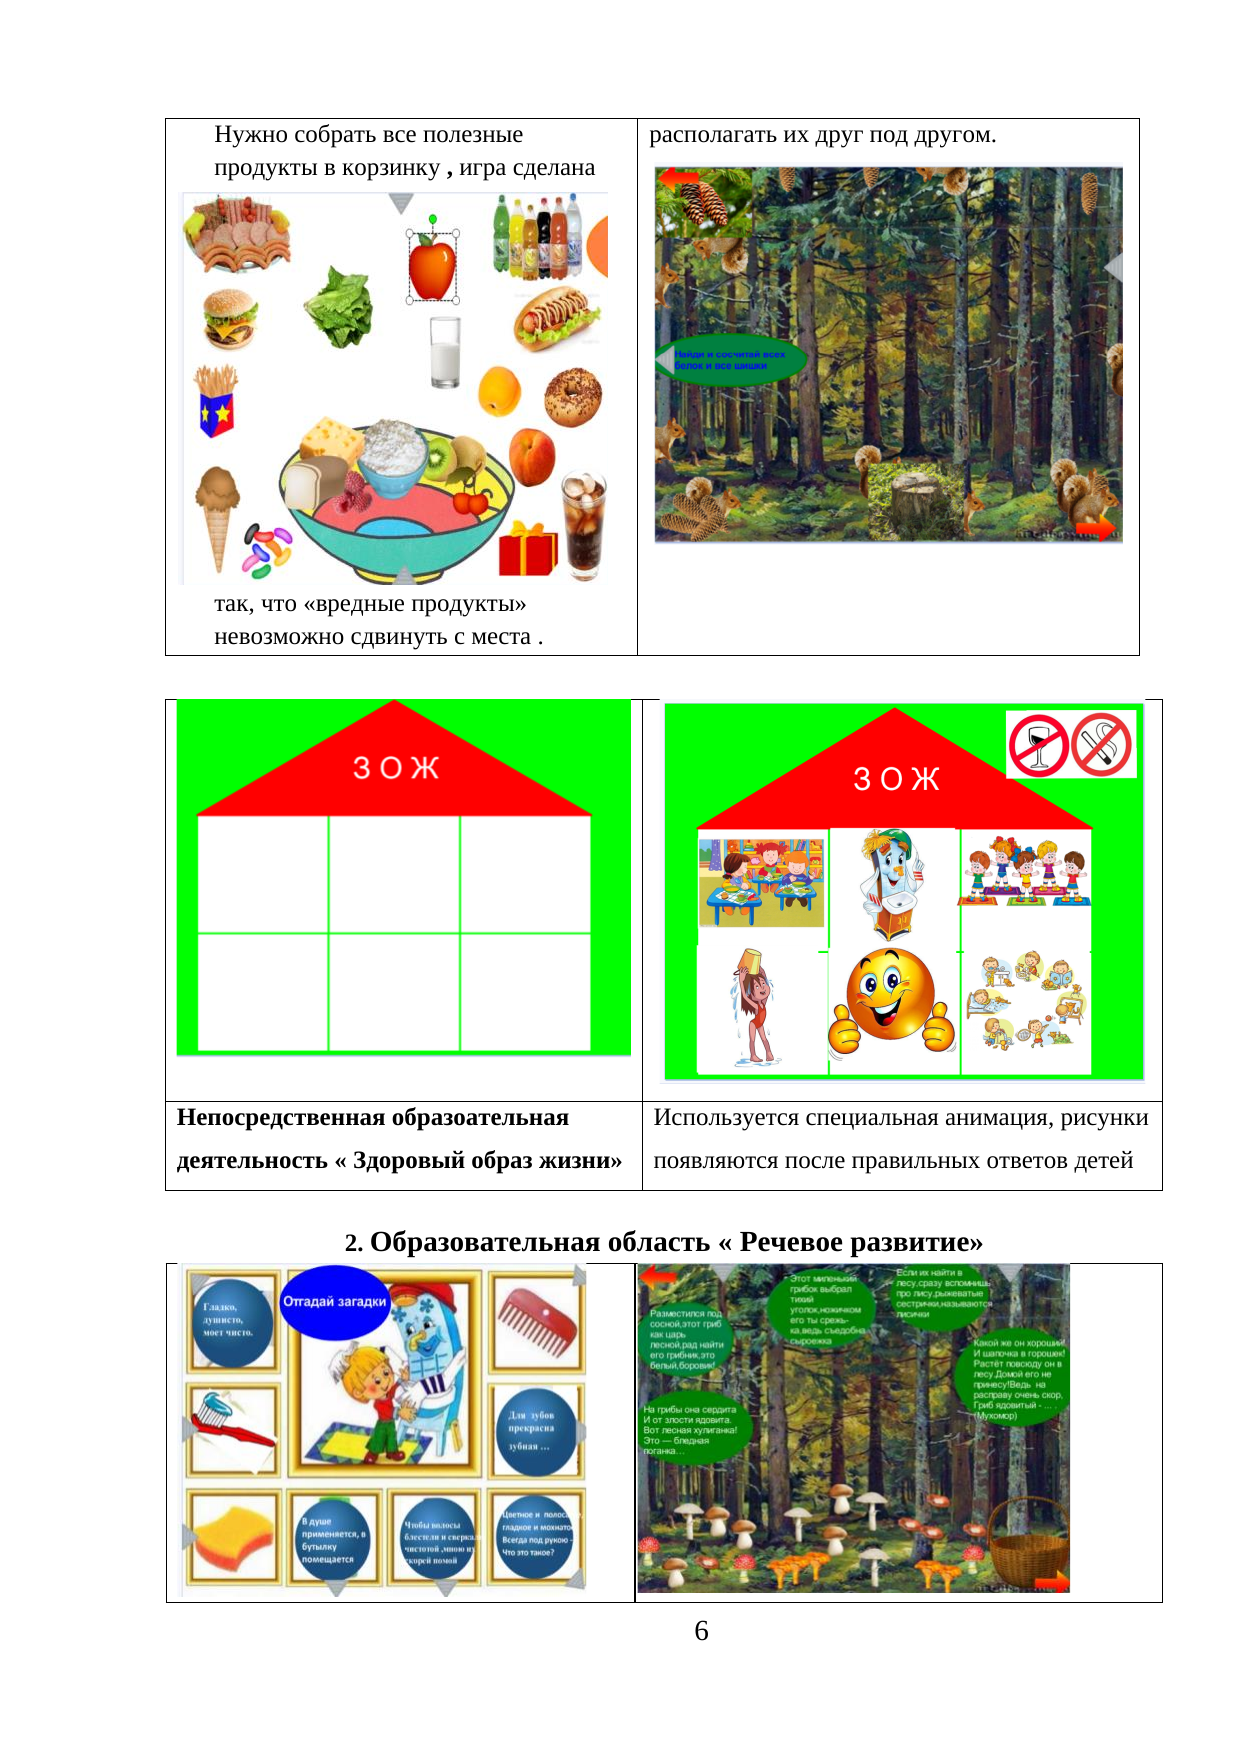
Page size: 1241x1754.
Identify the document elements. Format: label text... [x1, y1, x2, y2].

table_header [166, 700, 642, 1101]
picture [177, 1263, 587, 1597]
picture [636, 1263, 1071, 1592]
table_header [167, 1264, 634, 1602]
table_header [643, 700, 1162, 1101]
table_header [166, 119, 637, 654]
picture [176, 699, 631, 1058]
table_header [638, 119, 1139, 654]
text 2. Образовательная область « Речевое развитие» [177, 1224, 1152, 1258]
table_header [636, 1264, 1162, 1602]
table_cell Используется специальная анимация, рисунки появляются после правильных ответов детей [643, 1102, 1162, 1190]
picture [654, 162, 1123, 545]
picture [176, 192, 608, 583]
picture [659, 699, 1146, 1084]
table_cell Непосредственная образоательная деятельность « Здоровый образ жизни» [166, 1102, 642, 1190]
